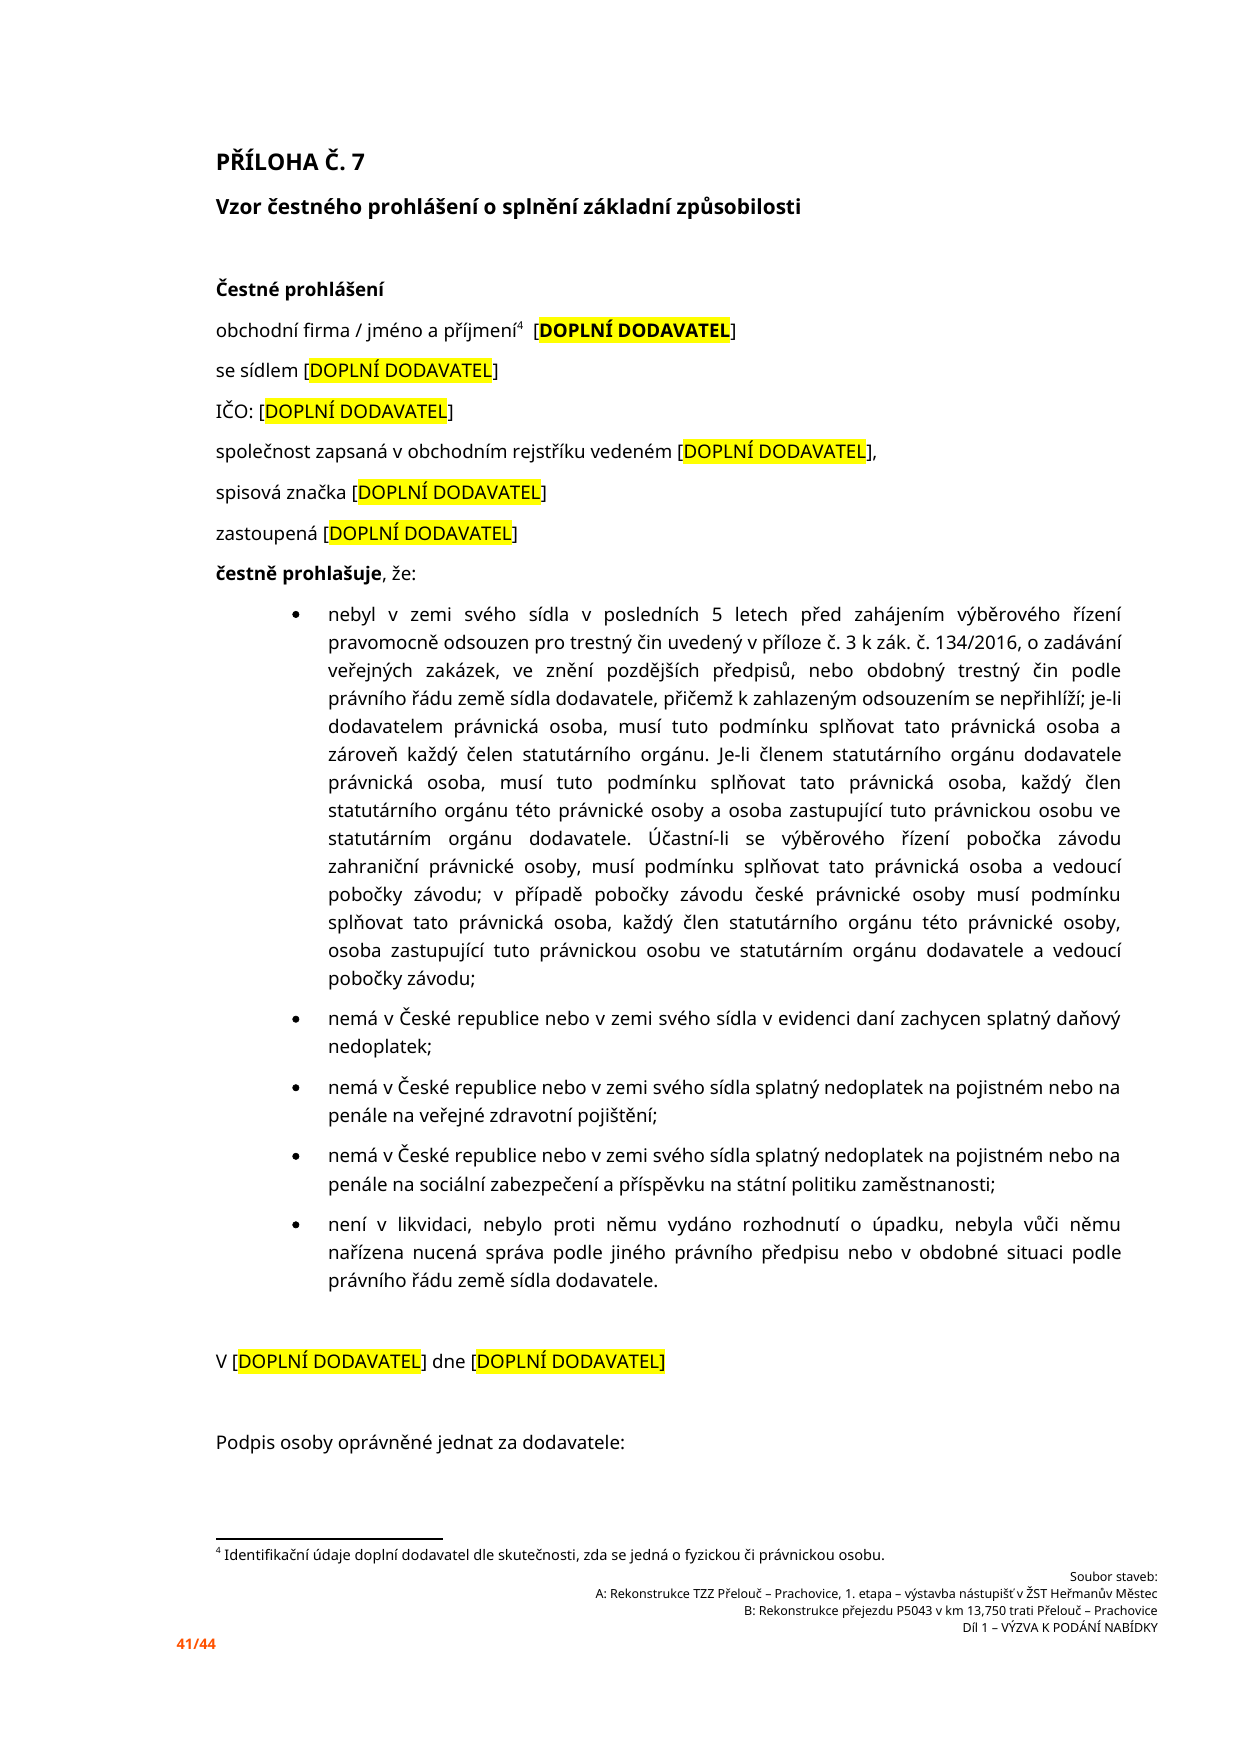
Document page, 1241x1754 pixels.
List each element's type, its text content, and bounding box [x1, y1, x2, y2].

text nemá v České republice nebo v zemi svého sídla splatný nedoplatek na pojistném nebo na penále na sociální zabezpečení a příspěvku na státní politiku zaměstnanosti; [292, 1143, 1122, 1196]
text společnost zapsaná v obchodním rejstříku vedeném [DOPLNÍ DODAVATEL], [216, 439, 683, 464]
text Podpis osoby oprávněné jednat za dodavatele: [216, 1429, 1122, 1455]
text Příloha č. 7 [216, 146, 1122, 177]
text Čestné prohlášení [216, 277, 1122, 302]
text zastoupená [DOPLNÍ DODAVATEL] [512, 520, 1122, 545]
text V [DOPLNÍ DODAVATEL] dne [DOPLNÍ DODAVATEL] [216, 1348, 1122, 1374]
text Vzor čestného prohlášení o splnění základní způsobilosti [216, 192, 1122, 221]
text nebyl v zemi svého sídla v posledních 5 letech před zahájením výběrového řízení pravomocně odsouzen pro trestný čin uvedený v příloze č. 3 k zák. č. 134/2016, o zadávání veřejných zakázek, ve znění pozdějších předpisů, nebo obdobný trestný čin podle právního řádu země sídla dodavatele, přičemž k zahlazeným odsouzením se nepřihlíží; je-li dodavatelem právnická osoba, musí tuto podmínku splňovat tato právnická osoba a zároveň každý čelen statutárního orgánu. Je-li členem statutárního orgánu dodavatele právnická osoba, musí tuto podmínku splňovat tato právnická osoba, každý člen statutárního orgánu této právnické osoby a osoba zastupující tuto právnickou osobu ve statutárním orgánu dodavatele. Účastní-li se výběrového řízení pobočka závodu zahraniční právnické osoby, musí podmínku splňovat tato právnická osoba a vedoucí pobočky závodu; v případě pobočky závodu české právnické osoby musí podmínku splňovat tato právnická osoba, každý člen statutárního orgánu této právnické osoby, osoba zastupující tuto právnickou osobu ve statutárním orgánu dodavatele a vedoucí pobočky závodu; [292, 601, 1122, 991]
text IČO: [DOPLNÍ DODAVATEL] [447, 398, 1122, 424]
text obchodní firma / jméno a příjmení [DOPLNÍ DODAVATEL] [216, 317, 539, 343]
text se sídlem [DOPLNÍ DODAVATEL] [492, 358, 1122, 383]
text není v likvidaci, nebylo proti němu vydáno rozhodnutí o úpadku, nebyla vůči němu nařízena nucená správa podle jiného právního předpisu nebo v obdobné situaci podle právního řádu země sídla dodavatele. [292, 1211, 1122, 1293]
text obchodní firma / jméno a příjmení [DOPLNÍ DODAVATEL] [730, 317, 1122, 343]
text nemá v České republice nebo v zemi svého sídla v evidenci daní zachycen splatný daňový nedoplatek; [292, 1006, 1122, 1059]
text spisová značka [DOPLNÍ DODAVATEL] [216, 479, 358, 505]
text čestně prohlašuje, že: [216, 560, 1122, 586]
text společnost zapsaná v obchodním rejstříku vedeném [DOPLNÍ DODAVATEL], [866, 439, 1122, 464]
text spisová značka [DOPLNÍ DODAVATEL] [541, 479, 1122, 505]
text se sídlem [DOPLNÍ DODAVATEL] [216, 358, 309, 383]
text nemá v České republice nebo v zemi svého sídla splatný nedoplatek na pojistném nebo na penále na veřejné zdravotní pojištění; [292, 1074, 1122, 1128]
text zastoupená [DOPLNÍ DODAVATEL] [216, 520, 329, 545]
